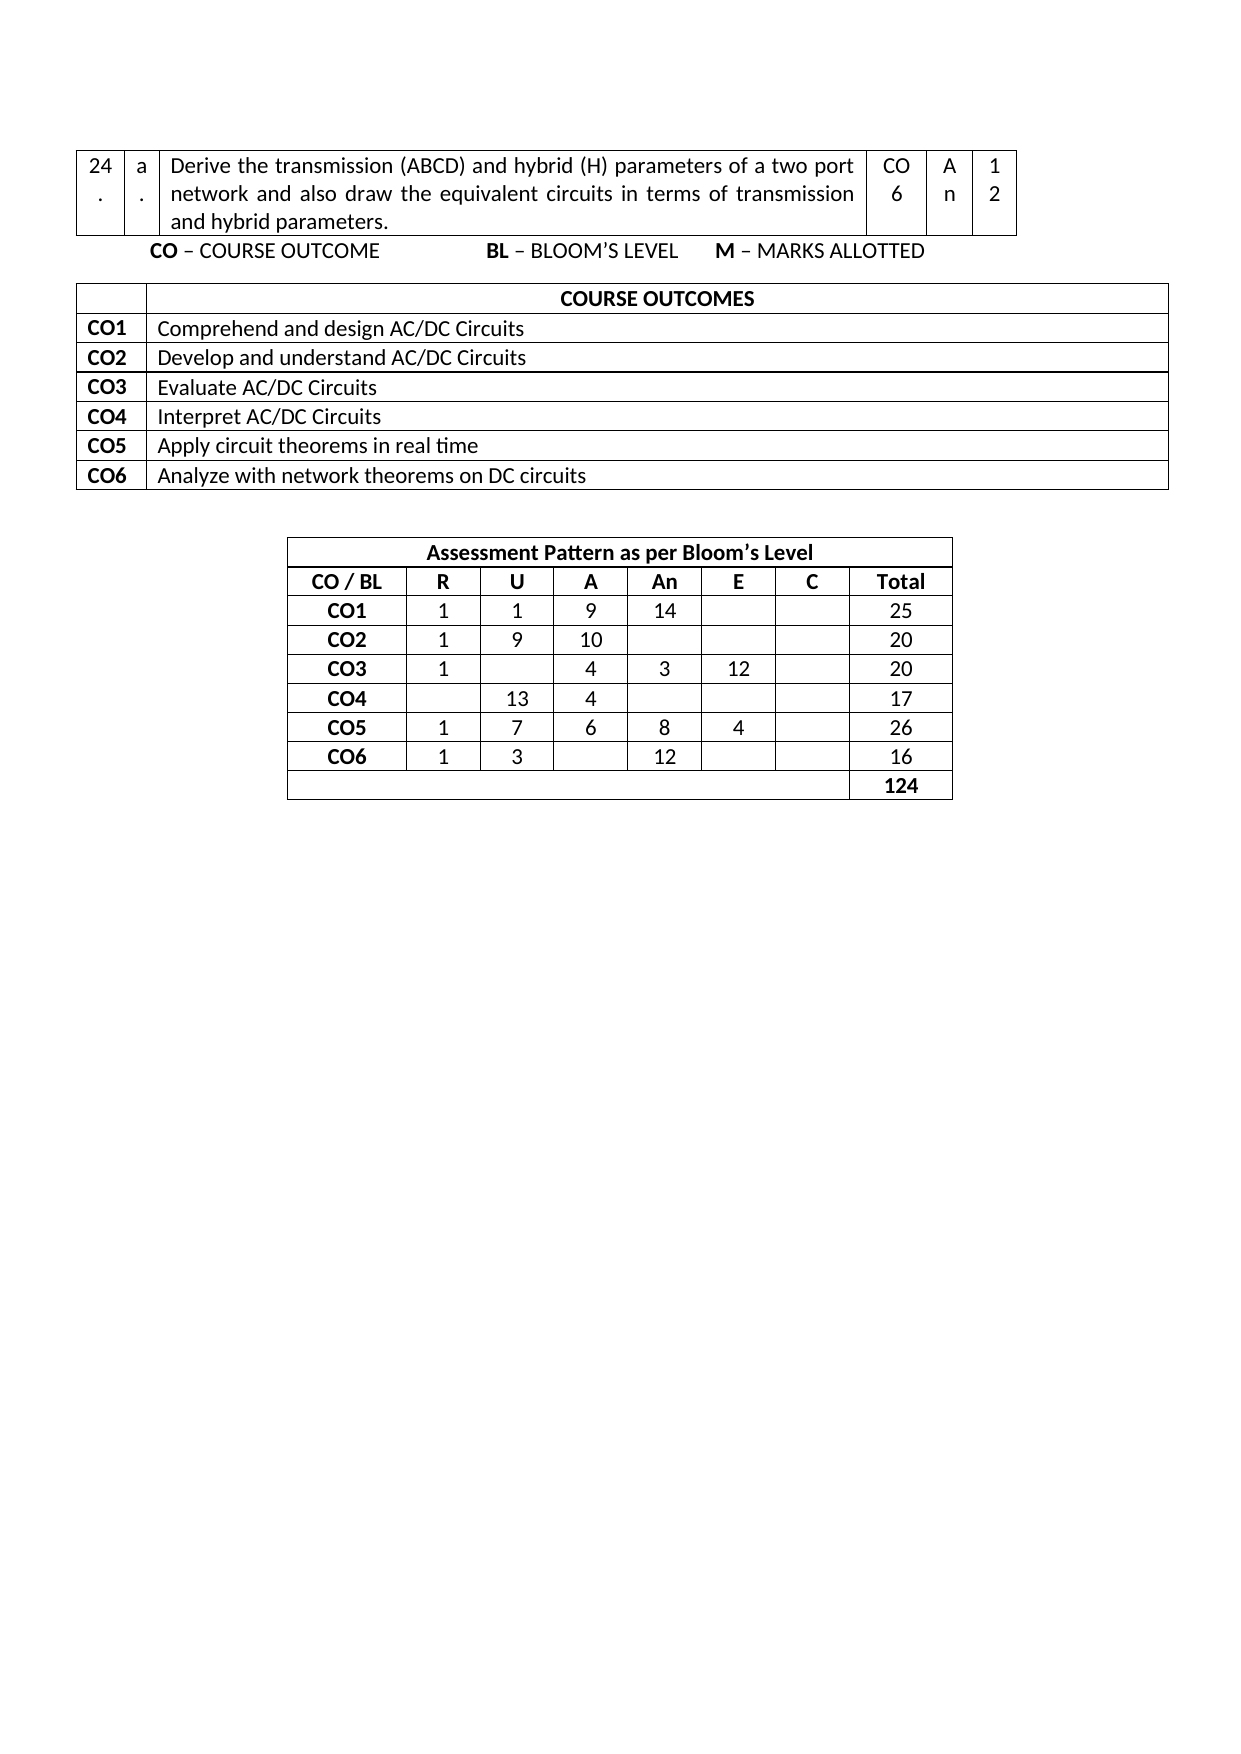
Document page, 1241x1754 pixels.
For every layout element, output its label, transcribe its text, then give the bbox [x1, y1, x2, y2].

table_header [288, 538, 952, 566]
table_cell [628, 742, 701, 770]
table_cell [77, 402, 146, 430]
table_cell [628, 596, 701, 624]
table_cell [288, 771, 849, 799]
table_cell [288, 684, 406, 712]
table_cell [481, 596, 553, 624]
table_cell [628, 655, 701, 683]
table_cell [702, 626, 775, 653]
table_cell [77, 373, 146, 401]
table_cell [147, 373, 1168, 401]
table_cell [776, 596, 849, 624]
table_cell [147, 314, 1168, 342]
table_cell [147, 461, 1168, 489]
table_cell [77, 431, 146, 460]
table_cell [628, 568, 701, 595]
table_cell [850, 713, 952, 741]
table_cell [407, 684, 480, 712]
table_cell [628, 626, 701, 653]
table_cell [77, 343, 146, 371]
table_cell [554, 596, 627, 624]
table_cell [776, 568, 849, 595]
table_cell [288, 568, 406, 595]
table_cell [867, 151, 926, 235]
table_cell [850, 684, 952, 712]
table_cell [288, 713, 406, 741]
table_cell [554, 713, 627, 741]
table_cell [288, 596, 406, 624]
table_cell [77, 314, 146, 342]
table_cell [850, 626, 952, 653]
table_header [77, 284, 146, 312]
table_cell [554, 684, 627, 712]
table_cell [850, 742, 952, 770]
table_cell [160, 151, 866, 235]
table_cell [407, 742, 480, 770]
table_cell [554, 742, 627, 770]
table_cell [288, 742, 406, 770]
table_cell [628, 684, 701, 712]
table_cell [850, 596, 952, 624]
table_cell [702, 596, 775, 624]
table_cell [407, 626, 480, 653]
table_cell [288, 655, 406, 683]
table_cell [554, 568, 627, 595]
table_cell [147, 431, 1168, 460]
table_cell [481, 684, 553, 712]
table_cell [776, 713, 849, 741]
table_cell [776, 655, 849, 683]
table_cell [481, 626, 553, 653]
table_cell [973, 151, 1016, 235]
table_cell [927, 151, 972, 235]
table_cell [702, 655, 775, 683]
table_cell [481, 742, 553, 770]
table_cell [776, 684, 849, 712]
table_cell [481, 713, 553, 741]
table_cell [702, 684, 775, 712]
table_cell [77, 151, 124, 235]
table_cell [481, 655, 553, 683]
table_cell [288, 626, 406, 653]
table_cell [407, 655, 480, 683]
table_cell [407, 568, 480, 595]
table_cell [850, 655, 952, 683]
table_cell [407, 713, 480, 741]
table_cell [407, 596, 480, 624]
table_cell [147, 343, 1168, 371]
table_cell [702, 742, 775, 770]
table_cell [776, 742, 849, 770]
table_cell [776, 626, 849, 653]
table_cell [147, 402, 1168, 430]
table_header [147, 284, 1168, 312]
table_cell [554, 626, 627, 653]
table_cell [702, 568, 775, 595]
text CO – COURSE OUTCOME BL – BLOOM’S LEVEL M – MARKS ALLOTTED [150, 236, 1090, 264]
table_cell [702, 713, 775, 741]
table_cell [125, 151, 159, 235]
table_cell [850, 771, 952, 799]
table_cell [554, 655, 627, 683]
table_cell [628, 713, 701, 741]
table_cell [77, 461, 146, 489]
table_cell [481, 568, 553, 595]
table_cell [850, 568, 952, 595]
